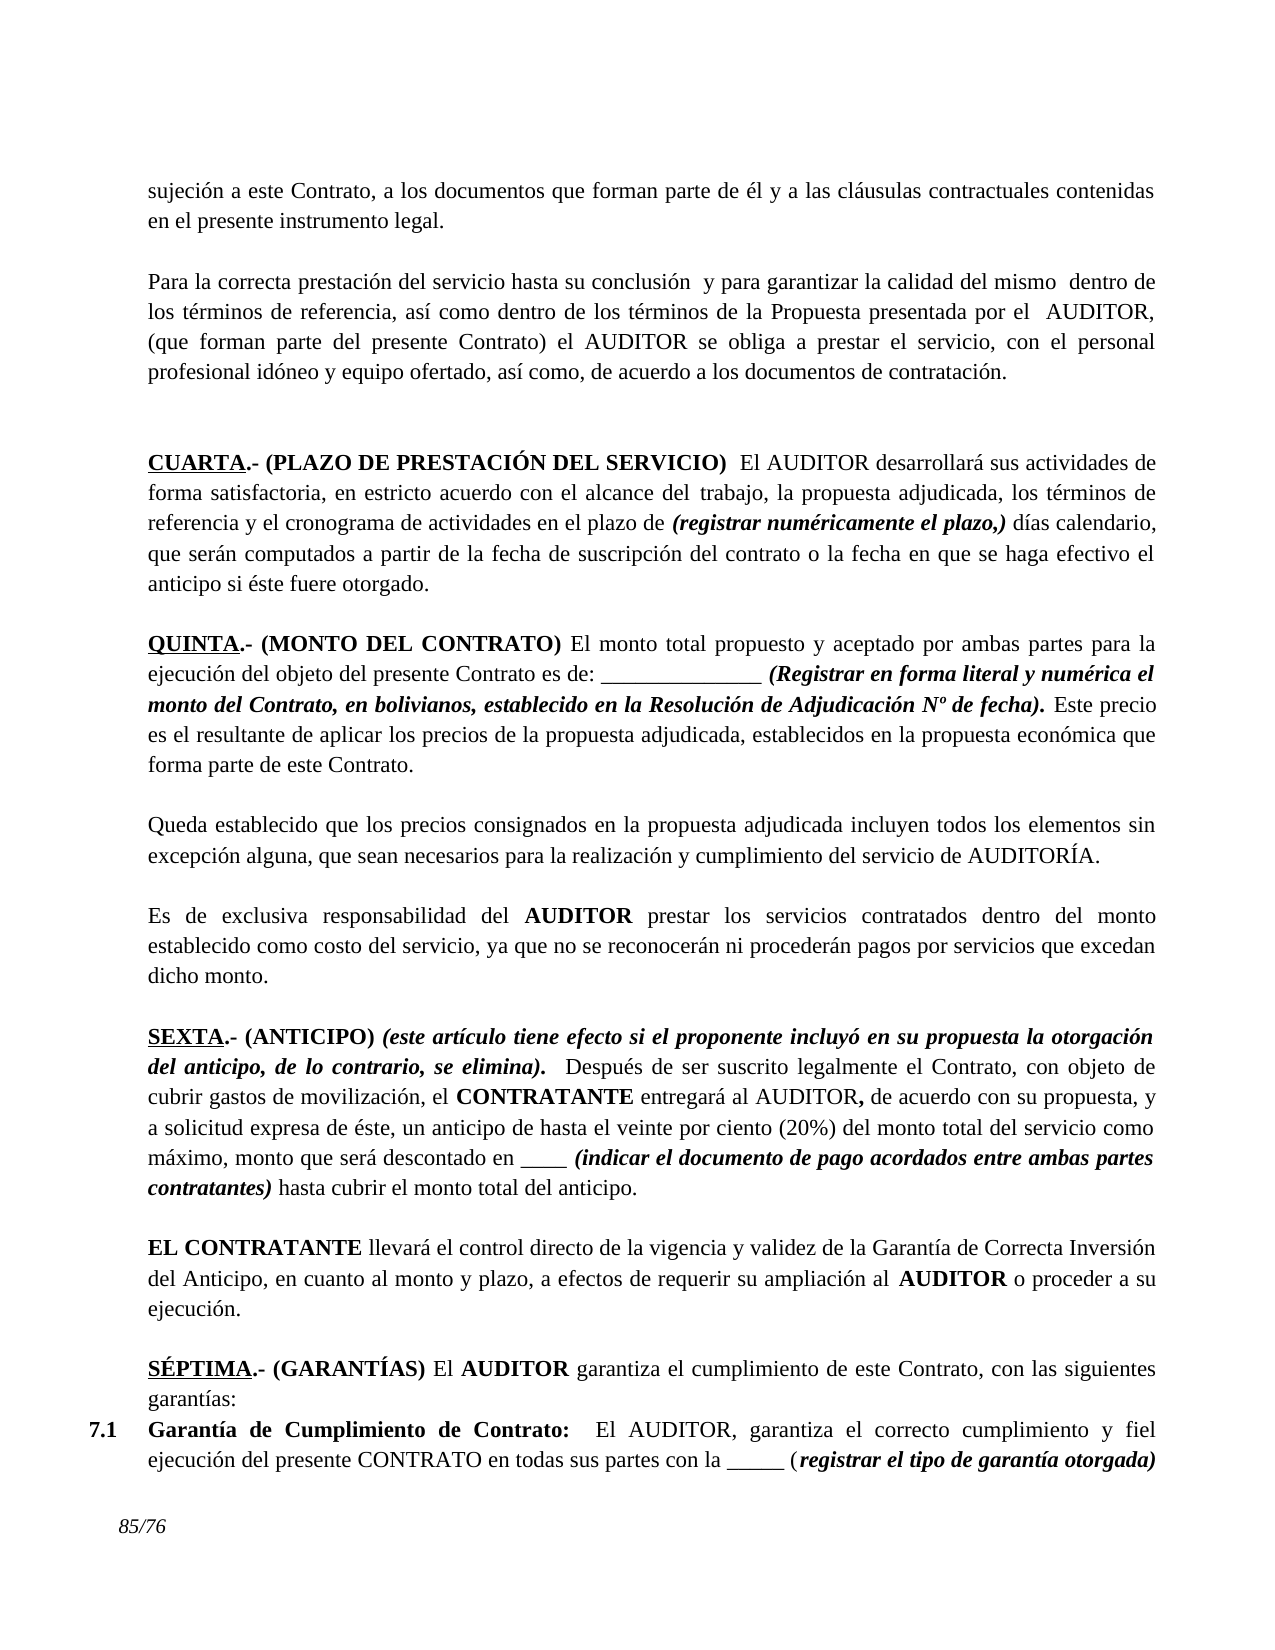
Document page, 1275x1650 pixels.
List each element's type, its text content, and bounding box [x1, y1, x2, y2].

text QUINTA.- (MONTO DEL CONTRATO) El monto total propuesto y aceptado por ambas partes para la ejecución del objeto del presente Contrato es de: ______________ (Registrar en forma literal y numérica el monto del Contrato, en bolivianos, establecido en de Adjudicación Nº de fecha). Este precio es el resultante de aplicar los precios de la propuesta adjudicada, establecidos en la propuesta económica que forma parte de este Contrato. [148, 630, 1157, 777]
text SEXTA.- (ANTICIPO) (este artículo tiene efecto si el proponente incluyó en su propuesta la otorgación del anticipo, de lo contrario, se elimina). Después de ser suscrito legalmente el Contrato, con objeto de cubrir gastos de movilización, el CONTRATANTE entregará al AUDITOR, de acuerdo con su propuesta, y a solicitud expresa de éste, un anticipo de hasta el veinte por ciento (20%) del monto total del servicio como máximo, monto que será descontado en ____ (indicar el documento de pago acordados entre ambas partes contratantes) hasta cubrir el monto total del anticipo. [148, 1023, 1157, 1200]
text EL CONTRATANTE llevará el control directo de la vigencia y validez de de Correcta Inversión del Anticipo, en cuanto al monto y plazo, a efectos de requerir su ampliación al AUDITOR o proceder a su ejecución. [148, 1234, 1157, 1321]
text Queda establecido que los precios consignados en la propuesta adjudicada incluyen todos los elementos sin excepción alguna, que sean necesarios para la realización y cumplimiento del servicio de AUDITORÍA. [148, 812, 1157, 868]
text Para la correcta prestación del servicio hasta su conclusión y para garantizar la calidad del mismo dentro de los términos de referencia, así como dentro de los términos de presentada por el AUDITOR, (que forman parte del presente Contrato) el AUDITOR se obliga a prestar el servicio, con el personal profesional idóneo y equipo ofertado, así como, de acuerdo a los documentos de contratación. [148, 268, 1157, 385]
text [148, 177, 1157, 234]
text Es de exclusiva responsabilidad del AUDITOR prestar los servicios contratados dentro del monto establecido como costo del servicio, ya que no se reconocerán ni procederán pagos por servicios que excedan dicho monto. [148, 902, 1157, 989]
text CUARTA.- (PLAZO DE PRESTACIÓN DEL SERVICIO) El AUDITOR desarrollará sus actividades de forma satisfactoria, en estricto acuerdo con el alcance del trabajo, la propuesta adjudicada, los términos de referencia y el cronograma de actividades en el plazo de (registrar numéricamente el plazo,) días calendario, que serán computados a partir de la fecha de suscripción del contrato o la fecha en que se haga efectivo el anticipo si éste fuere otorgado. [148, 449, 1157, 596]
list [88, 1416, 1157, 1472]
text SÉPTIMA.- (GARANTÍAS) El AUDITOR garantiza el cumplimiento de este Contrato, con las siguientes garantías: [148, 1355, 1157, 1412]
